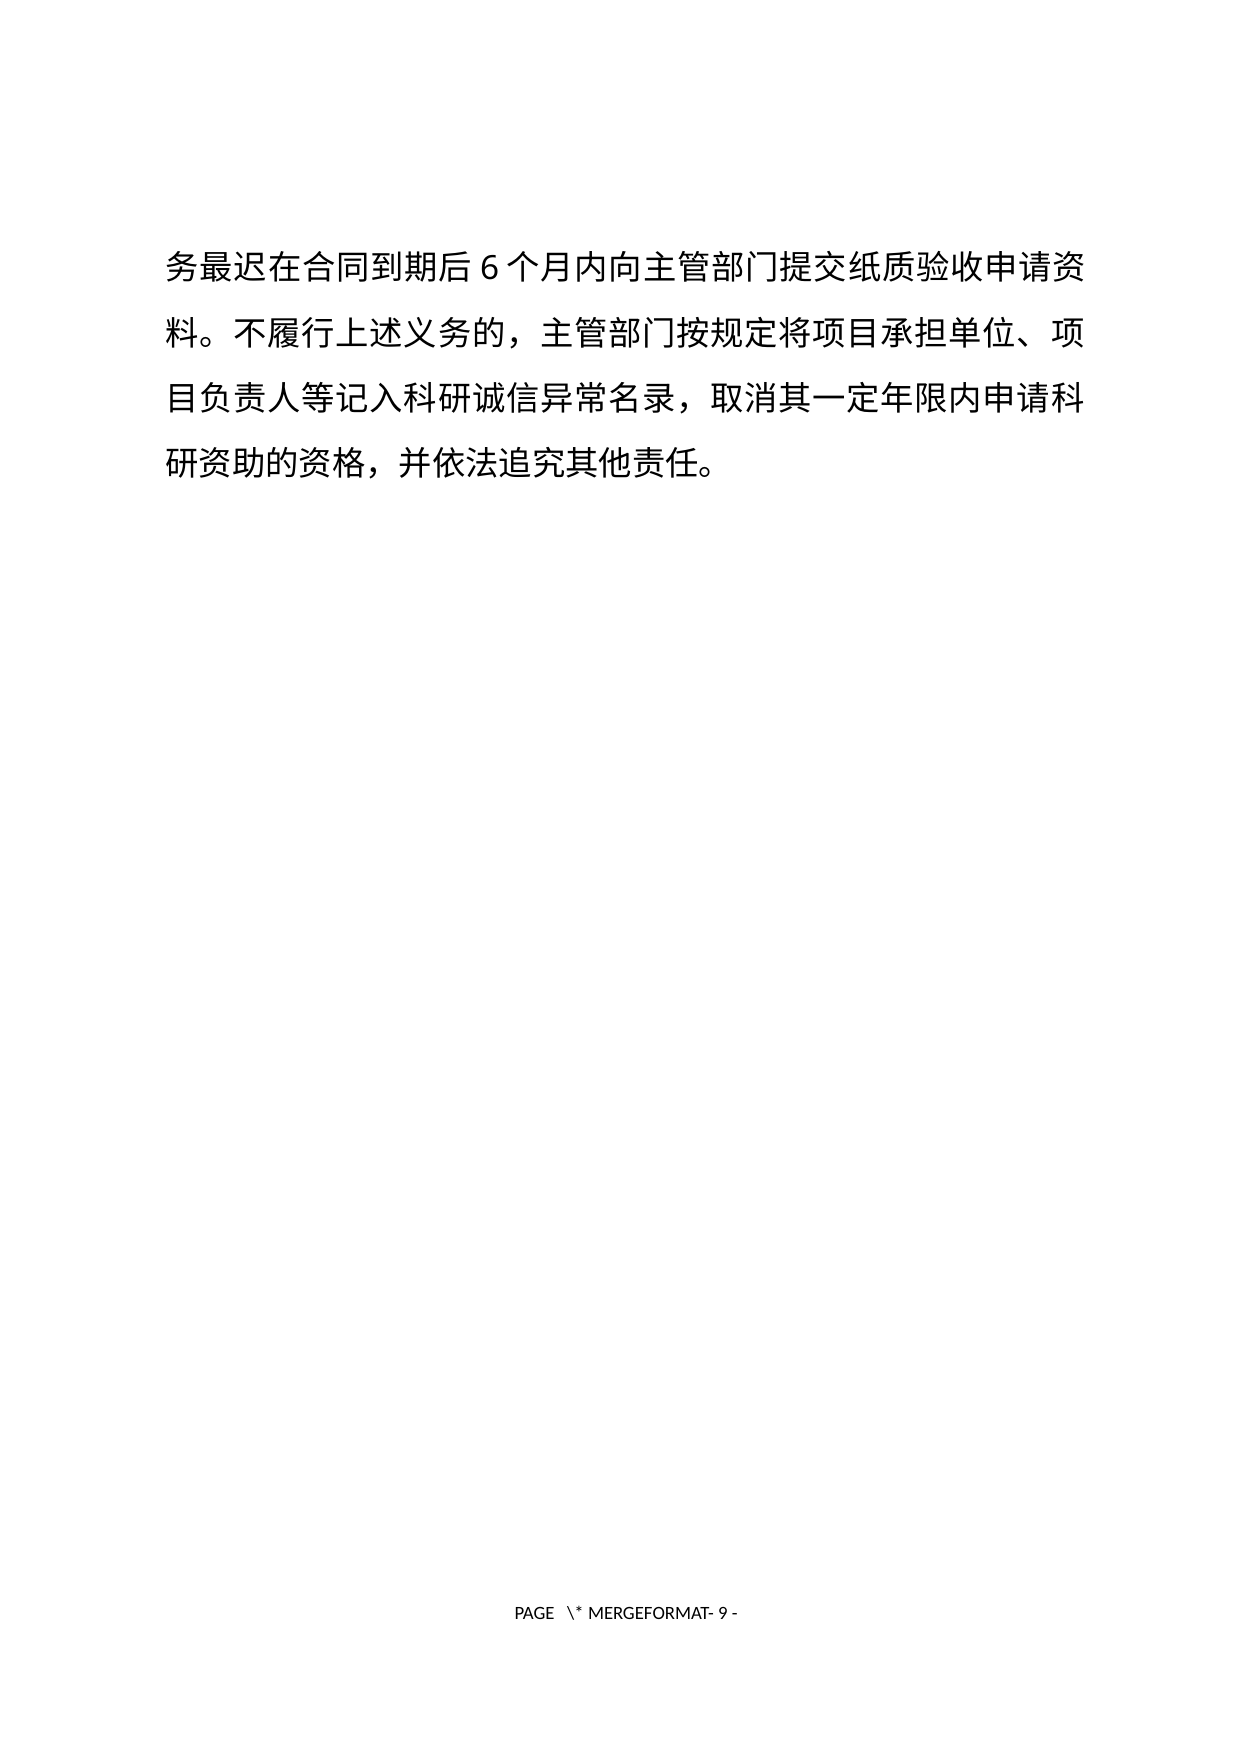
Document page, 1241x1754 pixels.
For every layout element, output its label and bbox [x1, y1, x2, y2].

text [165, 233, 1087, 493]
